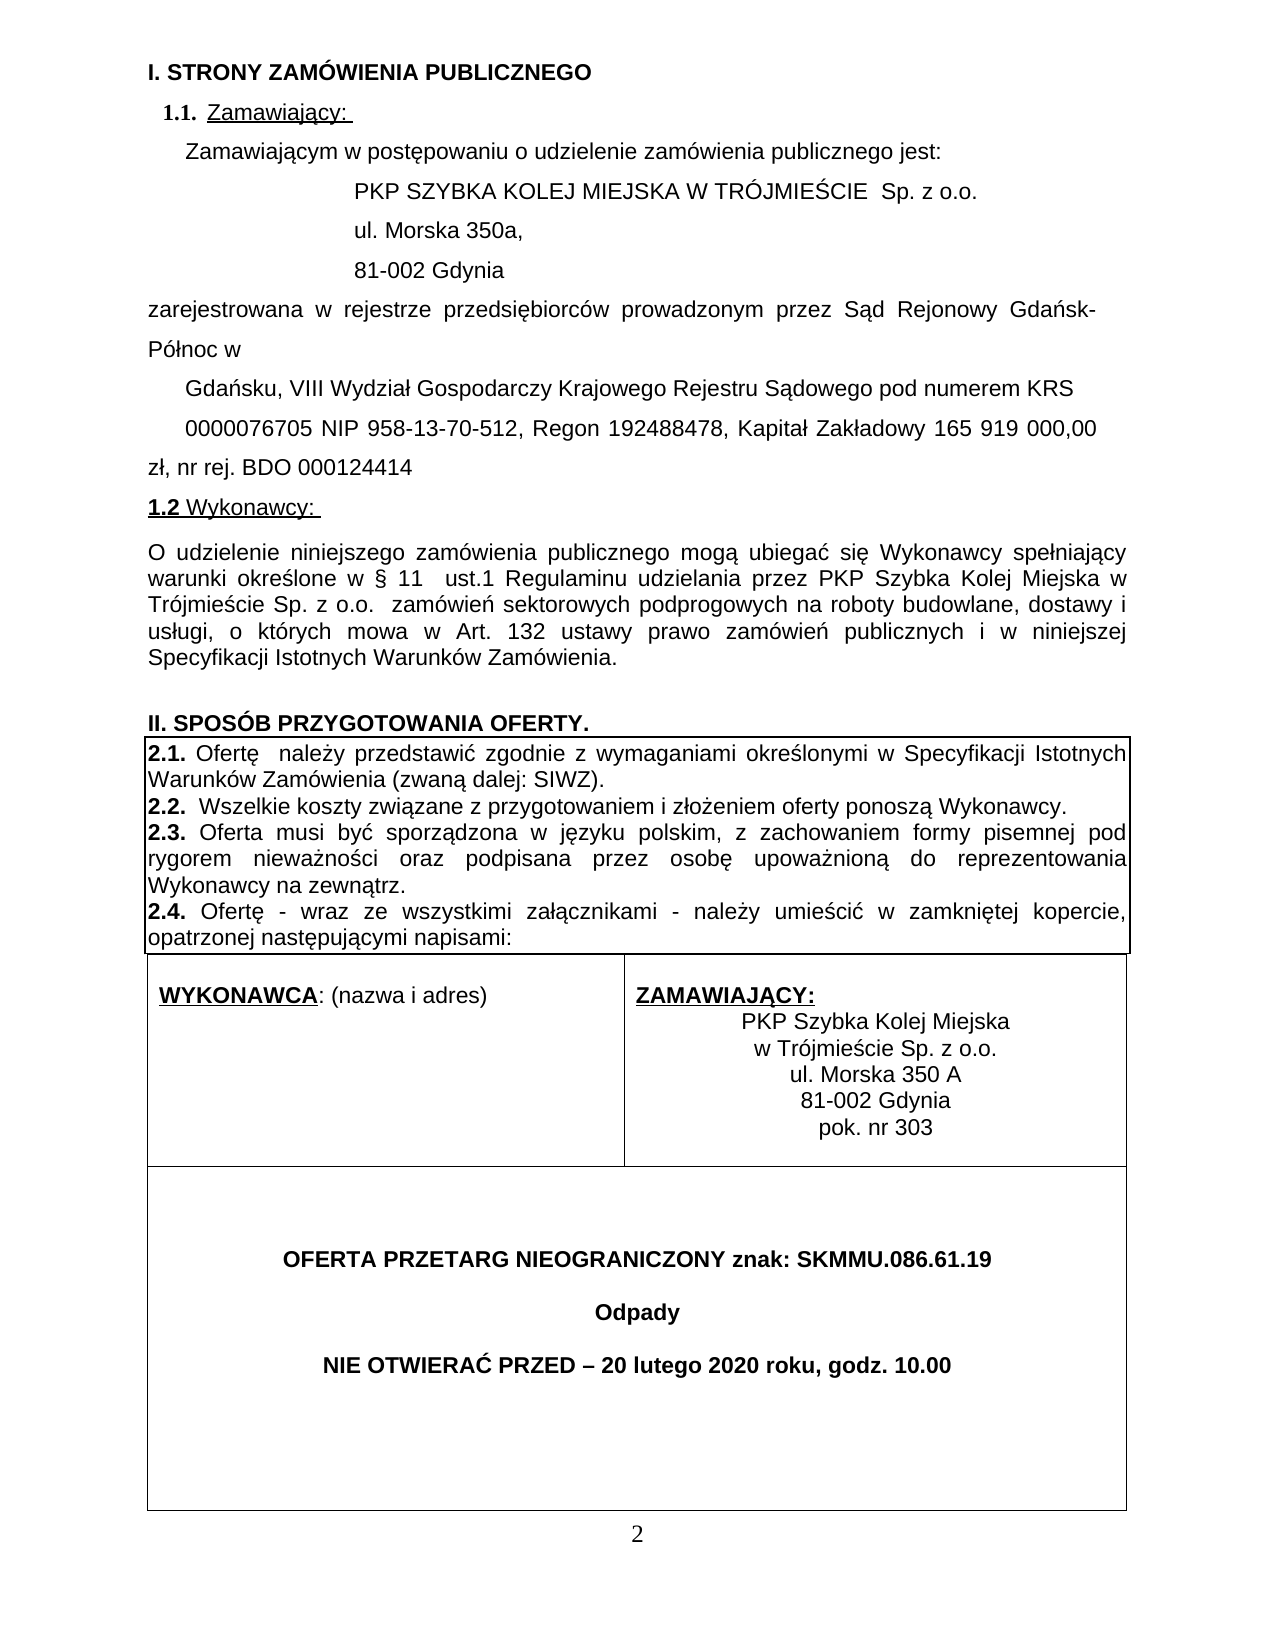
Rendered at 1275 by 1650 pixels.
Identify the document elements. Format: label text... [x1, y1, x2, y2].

text Gdańsku, VIII Wydział Gospodarczy Krajowego Rejestru Sądowego pod numerem KRS [148, 375, 1097, 401]
text PKP SZYBKA KOLEJ MIEJSKA W TRÓJMIEŚCIE Sp. z o.o. [354, 178, 1127, 204]
table_header ZAMAWIAJĄCY: PKP Szybka Kolej Miejska w Trójmieście Sp. z o.o. ul. Morska 350 A 81-002 Gdynia pok. nr 303 [625, 955, 1126, 1166]
text II. SPOSÓB PRZYGOTOWANIA OFERTY. [148, 710, 1127, 736]
text O udzielenie niniejszego zamówienia publicznego mogą ubiegać się Wykonawcy spełniający warunki określone w § 11 ust.1 Regulaminu udzielania przez PKP Szybka Kolej Miejska w Trójmieście Sp. z o.o. zamówień sektorowych podprogowych na roboty budowlane, dostawy i usługi, o których mowa w Art. 132 ustawy prawo zamówień publicznych i w niniejszej Specyfikacji Istotnych Warunków Zamówienia. [148, 539, 1127, 670]
text 2.3. Oferta musi być sporządzona w języku polskim, z zachowaniem formy pisemnej pod rygorem nieważności oraz podpisana przez osobę upoważnioną do reprezentowania Wykonawcy na zewnątrz. [148, 819, 1127, 894]
text Zamawiającym w postępowaniu o udzielenie zamówienia publicznego jest: [185, 138, 1127, 164]
table_cell OFERTA PRZETARG NIEOGRANICZONY znak: SKMMU.086.61.19 Odpady NIE OTWIERAĆ PRZED – 20 lutego 2020 roku, godz. 10.00 [148, 1167, 1126, 1510]
text I. STRONY ZAMÓWIENIA PUBLICZNEGO [148, 59, 1127, 85]
text 2.2. Wszelkie koszty związane z przygotowaniem i złożeniem oferty ponoszą Wykonawcy. [148, 793, 1127, 819]
text 1.2 Wykonawcy: [148, 493, 1127, 520]
text 2.1. Ofertę należy przedstawić zgodnie z wymaganiami określonymi w Specyfikacji Istotnych Warunków Zamówienia (zwaną dalej: SIWZ). [146, 738, 1129, 793]
text 81-002 Gdynia [354, 257, 1127, 283]
list Zamawiający: [162, 98, 1127, 125]
text 0000076705 NIP 958-13-70-512, Regon 192488478, Kapitał Zakładowy 165 919 000,00 zł, nr rej. BDO 000124414 [148, 414, 1097, 480]
text ul. Morska 350a, [354, 217, 1127, 243]
text 2.4. Ofertę - wraz ze wszystkimi załącznikami - należy umieścić w zamkniętej kopercie, opatrzonej następującymi napisami: [146, 894, 1129, 953]
text zarejestrowana w rejestrze przedsiębiorców prowadzonym przez Sąd Rejonowy Gdańsk-Północ w [148, 296, 1097, 362]
table_header WYKONAWCA: (nazwa i adres) [148, 955, 624, 1166]
